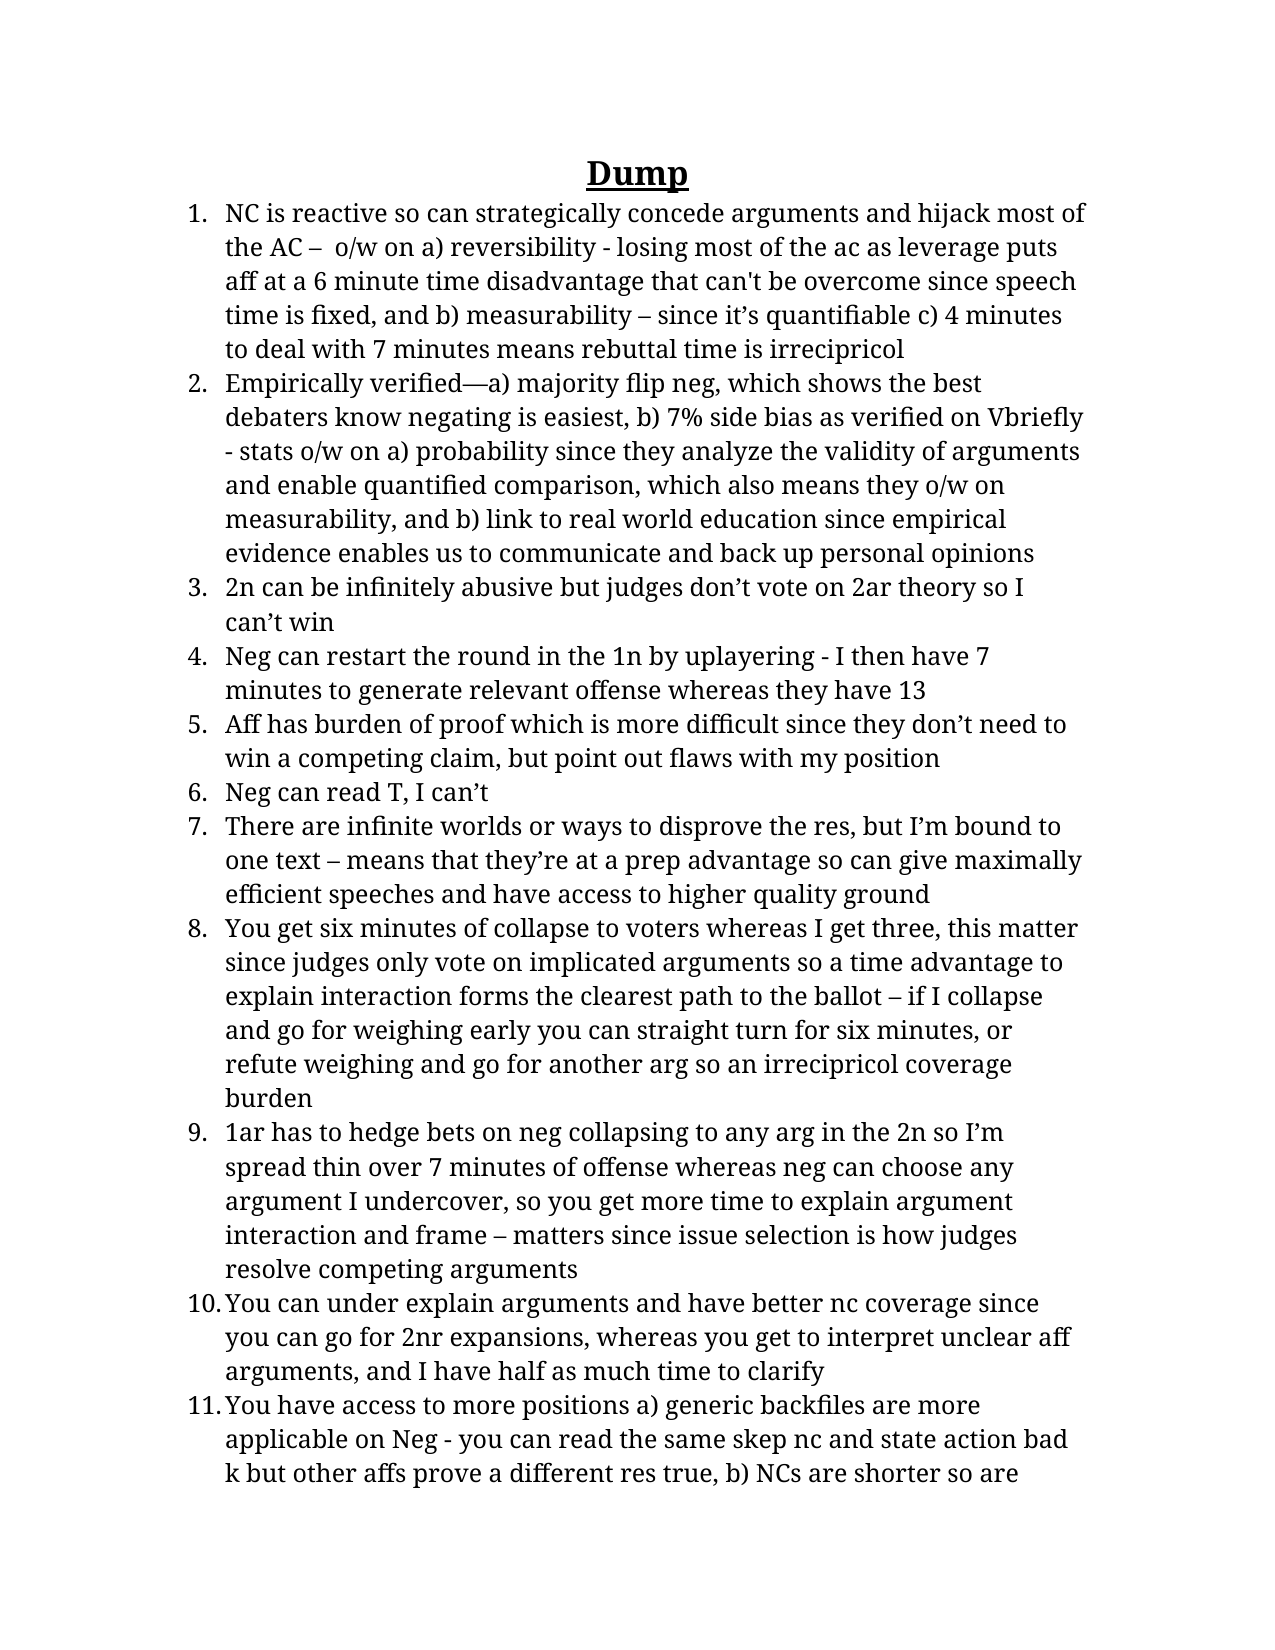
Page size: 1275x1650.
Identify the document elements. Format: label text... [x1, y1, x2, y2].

list Empirically verified—a) majority flip neg, which shows the best debaters know negating is easiest, b) 7% side bias as verified on Vbriefly - stats o/w on a) probability since they analyze the validity of arguments and enable quantified comparison, which also means they o/w on measurability, and b) link to real world education since empirical evidence enables us to communicate and back up personal opinions [187, 366, 1087, 570]
list You get six minutes of collapse to voters whereas I get three, this matter since judges only vote on implicated arguments so a time advantage to explain interaction forms the clearest path to the ballot – if I collapse and go for weighing early you can straight turn for six minutes, or refute weighing and go for another arg so an irrecipricol coverage burden [187, 911, 1087, 1115]
list 2n can be infinitely abusive but judges don’t vote on 2ar theory so I can’t win [187, 570, 1087, 638]
list You can under explain arguments and have better nc coverage since you can go for 2nr expansions, whereas you get to interpret unclear aff arguments, and I have half as much time to clarify [187, 1285, 1087, 1388]
list Neg can read T, I can’t [187, 774, 1087, 808]
list Neg can restart the round in the 1n by uplayering - I then have 7 minutes to generate relevant offense whereas they have 13 [187, 638, 1087, 706]
list 1ar has to hedge bets on neg collapsing to any arg in the 2n so I’m spread thin over 7 minutes of offense whereas neg can choose any argument I undercover, so you get more time to explain argument interaction and frame – matters since issue selection is how judges resolve competing arguments [187, 1115, 1087, 1285]
list NC is reactive so can strategically concede arguments and hijack most of the AC – o/w on a) reversibility - losing most of the ac as leverage puts aff at a 6 minute time disadvantage that can't be overcome since speech time is fixed, and b) measurability – since it’s quantifiable c) 4 minutes to deal with 7 minutes means rebuttal time is irrecipricol [187, 195, 1087, 366]
subtitle Dump [187, 150, 1087, 195]
list There are infinite worlds or ways to disprove the res, but I’m bound to one text – means that they’re at a prep advantage so can give maximally efficient speeches and have access to higher quality ground [187, 808, 1087, 911]
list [187, 1388, 1087, 1490]
list Aff has burden of proof which is more difficult since they don’t need to win a competing claim, but point out flaws with my position [187, 706, 1087, 774]
